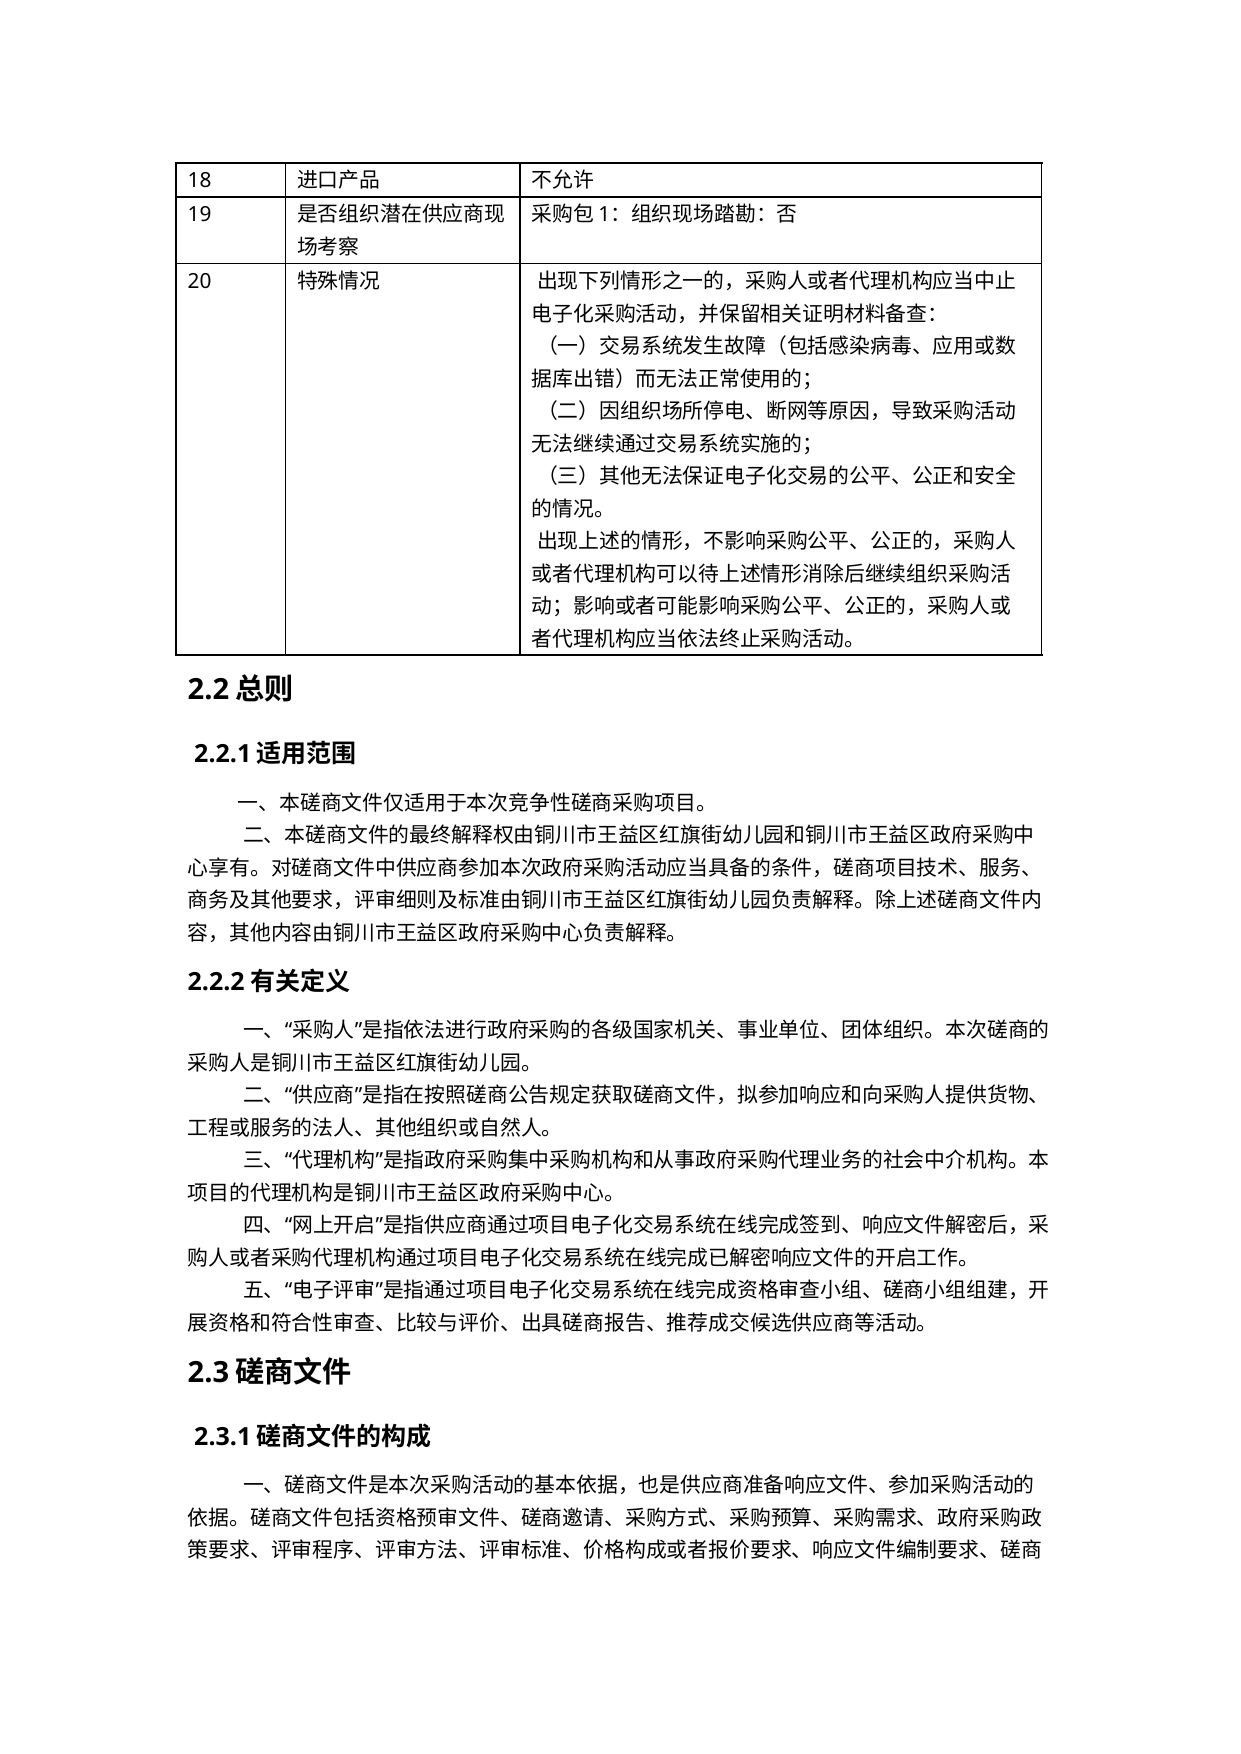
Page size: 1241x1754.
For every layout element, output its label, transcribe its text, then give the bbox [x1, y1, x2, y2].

text 2.2总则 [187, 656, 1053, 721]
text 三、“代理机构”是指政府采购集中采购机构和从事政府采购代理业务的社会中介机构。本项目的代理机构是铜川市王益区政府采购中心。 [187, 1143, 1053, 1208]
text 二、本磋商文件的最终解释权由铜川市王益区红旗街幼儿园和铜川市王益区政府采购中心享有。对磋商文件中供应商参加本次政府采购活动应当具备的条件，磋商项目技术、服务、商务及其他要求，评审细则及标准由铜川市王益区红旗街幼儿园负责解释。除上述磋商文件内容，其他内容由铜川市王益区政府采购中心负责解释。 [187, 818, 1053, 948]
text 二、“供应商”是指在按照磋商公告规定获取磋商文件，拟参加响应和向采购人提供货物、工程或服务的法人、其他组织或自然人。 [187, 1078, 1053, 1143]
table_cell 出现下列情形之一的，采购人或者代理机构应当中止电子化采购活动，并保留相关证明材料备查： （一）交易系统发生故障（包括感染病毒、应用或数据库出错）而无法正常使用的； （二）因组织场所停电、断网等原因，导致采购活动无法继续通过交易系统实施的； （三）其他无法保证电子化交易的公平、公正和安全的情况。 出现上述的情形，不影响采购公平、公正的，采购人或者代理机构可以待上述情形消除后继续组织采购活动；影响或者可能影响采购公平、公正的，采购人或者代理机构应当依法终止采购活动。 [521, 264, 1041, 654]
text 2.3.1磋商文件的构成 [187, 1403, 1053, 1468]
text 2.2.1适用范围 [187, 721, 1053, 786]
text 2.2.2有关定义 [187, 948, 1053, 1013]
table_cell 采购包1：组织现场踏勘：否 [521, 198, 1041, 263]
text 2.3磋商文件 [187, 1338, 1053, 1403]
table_cell 特殊情况 [286, 264, 519, 654]
table_cell 20 [177, 264, 285, 654]
table_cell 进口产品 [286, 164, 519, 196]
table_cell 19 [177, 198, 285, 263]
text 一、本磋商文件仅适用于本次竞争性磋商采购项目。 [187, 786, 1053, 818]
table_cell 不允许 [521, 164, 1041, 196]
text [187, 1468, 1053, 1566]
table_cell 18 [177, 164, 285, 196]
text 四、“网上开启”是指供应商通过项目电子化交易系统在线完成签到、响应文件解密后，采购人或者采购代理机构通过项目电子化交易系统在线完成已解密响应文件的开启工作。 [187, 1208, 1053, 1273]
table_cell 是否组织潜在供应商现场考察 [286, 198, 519, 263]
text 一、“采购人”是指依法进行政府采购的各级国家机关、事业单位、团体组织。本次磋商的采购人是铜川市王益区红旗街幼儿园。 [187, 1013, 1053, 1078]
text 五、“电子评审”是指通过项目电子化交易系统在线完成资格审查小组、磋商小组组建，开展资格和符合性审查、比较与评价、出具磋商报告、推荐成交候选供应商等活动。 [187, 1273, 1053, 1338]
